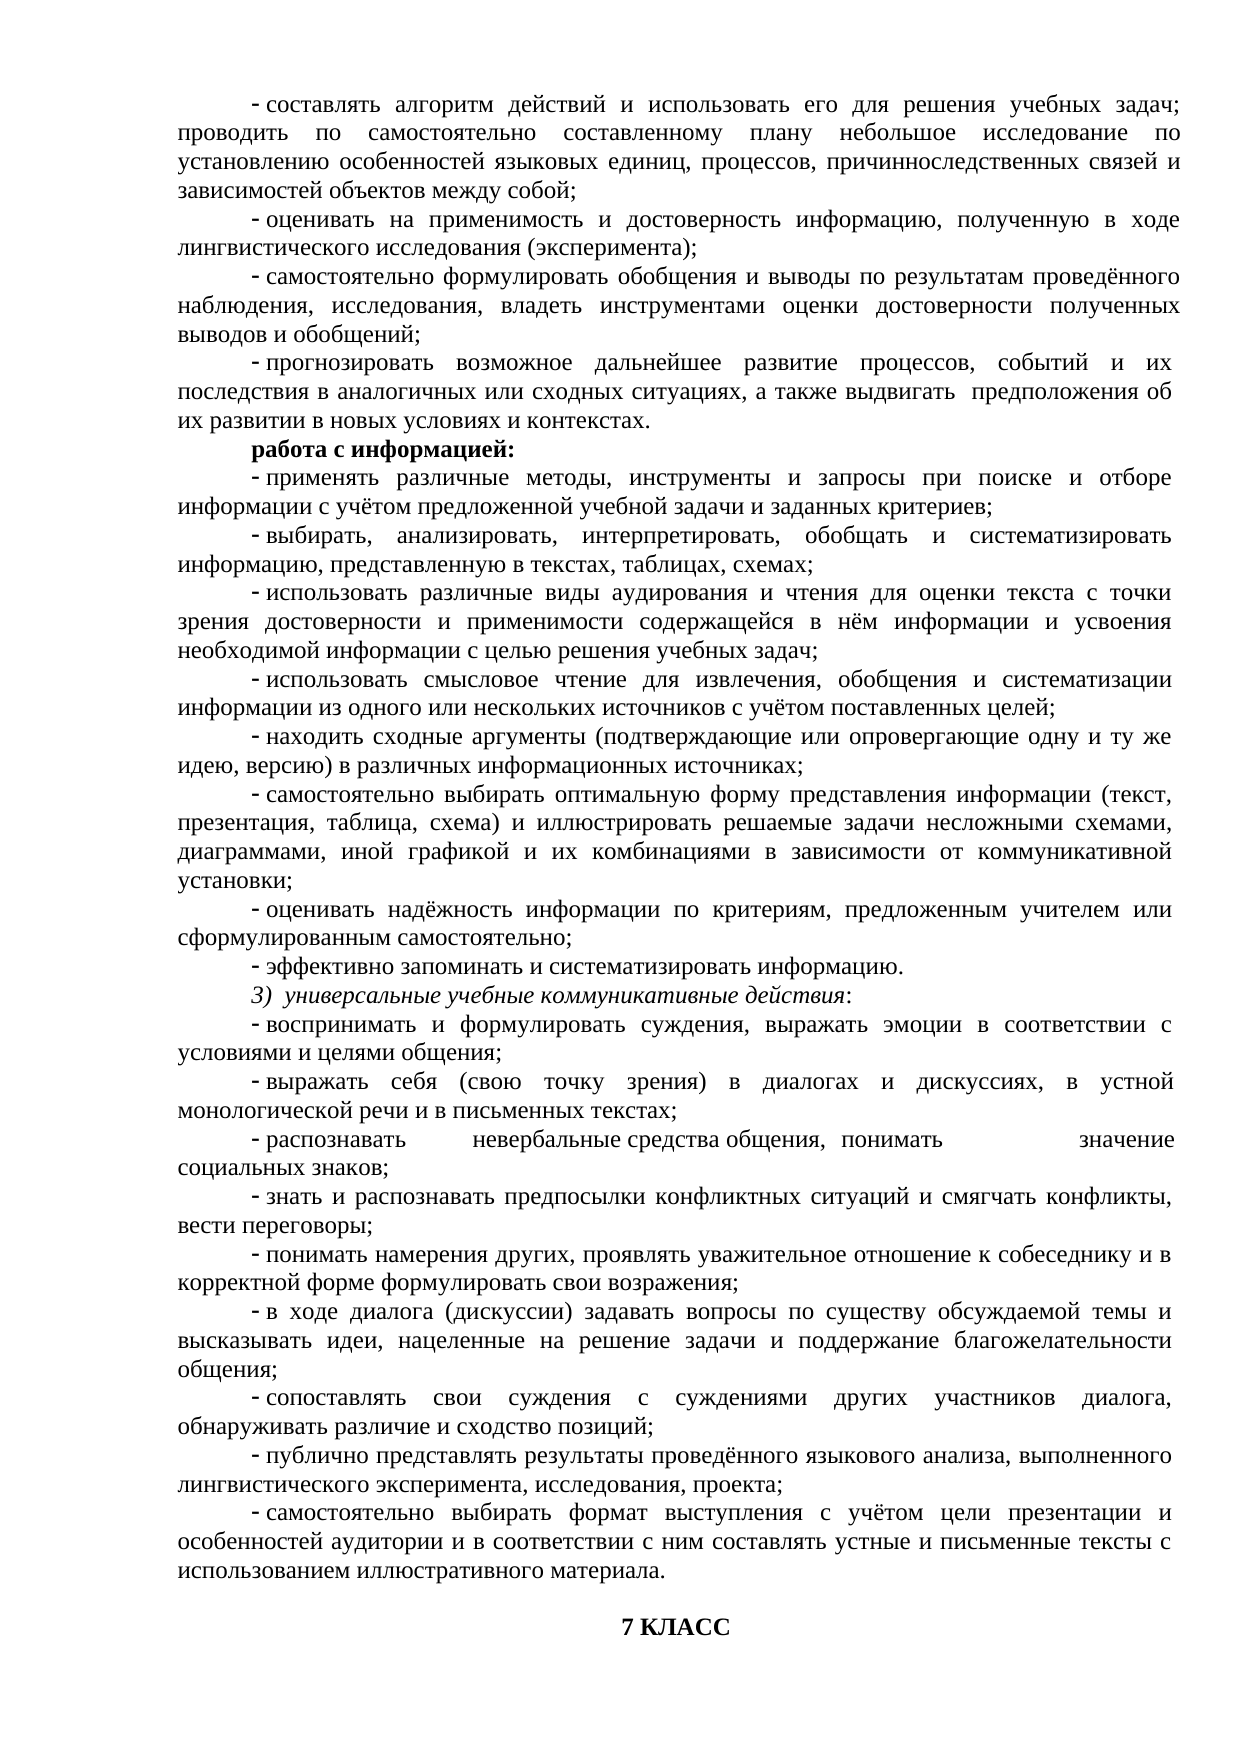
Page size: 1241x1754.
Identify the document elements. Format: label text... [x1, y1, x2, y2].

list сопоставлять свои суждения с суждениями других участников диалога, обнаруживать различие и сходство позиций; [177, 1382, 1173, 1440]
list в ходе диалога (дискуссии) задавать вопросы по существу обсуждаемой темы и высказывать идеи, нацеленные на решение задачи и поддержание благожелательности общения; [177, 1296, 1173, 1382]
list оценивать надёжность информации по критериям, предложенным учителем или сформулированным самостоятельно; [177, 894, 1173, 951]
list использовать смысловое чтение для извлечения, обобщения и систематизации информации из одного или нескольких источников с учётом поставленных целей; [177, 664, 1173, 721]
list самостоятельно выбирать формат выступления с учётом цели презентации и особенностей аудитории и в соответствии с ним составлять устные и письменные тексты с использованием иллюстративного материала. [177, 1497, 1173, 1584]
text работа с информацией: [177, 434, 1173, 462]
list оценивать на применимость и достоверность информацию, полученную в ходе лингвистического исследования (эксперимента); [177, 204, 1181, 261]
list составлять алгоритм действий и использовать его для решения учебных задач; проводить по самостоятельно составленному плану небольшое исследование по установлению особенностей языковых единиц, процессов, причинноследственных связей и зависимостей объектов между собой; [177, 89, 1181, 204]
text 7 КЛАСС [177, 1612, 1174, 1641]
list эффективно запоминать и систематизировать информацию. [177, 951, 1173, 980]
list публично представлять результаты проведённого языкового анализа, выполненного лингвистического эксперимента, исследования, проекта; [177, 1440, 1173, 1497]
text 3) универсальные учебные коммуникативные действия: [177, 980, 1181, 1009]
list знать и распознавать предпосылки конфликтных ситуаций и смягчать конфликты, вести переговоры; [177, 1181, 1173, 1239]
list распознавать невербальные средства общения, понимать значение социальных знаков; [177, 1124, 1175, 1181]
list прогнозировать возможное дальнейшее развитие процессов, событий и их последствия в аналогичных или сходных ситуациях, а также выдвигать предположения об их развитии в новых условиях и контекстах. [177, 347, 1173, 434]
list выражать себя (свою точку зрения) в диалогах и дискуссиях, в устной монологической речи и в письменных текстах; [177, 1066, 1175, 1124]
list самостоятельно выбирать оптимальную форму представления информации (текст, презентация, таблица, схема) и иллюстрировать решаемые задачи несложными схемами, диаграммами, иной графикой и их комбинациями в зависимости от коммуникативной установки; [177, 779, 1173, 894]
list выбирать, анализировать, интерпретировать, обобщать и систематизировать информацию, представленную в текстах, таблицах, схемах; [177, 520, 1173, 577]
list использовать различные виды аудирования и чтения для оценки текста с точки зрения достоверности и применимости содержащейся в нём информации и усвоения необходимой информации с целью решения учебных задач; [177, 577, 1173, 664]
list воспринимать и формулировать суждения, выражать эмоции в соответствии с условиями и целями общения; [177, 1009, 1173, 1066]
list самостоятельно формулировать обобщения и выводы по результатам проведённого наблюдения, исследования, владеть инструментами оценки достоверности полученных выводов и обобщений; [177, 261, 1181, 347]
list понимать намерения других, проявлять уважительное отношение к собеседнику и в корректной форме формулировать свои возражения; [177, 1239, 1173, 1296]
list находить сходные аргументы (подтверждающие или опровергающие одну и ту же идею, версию) в различных информационных источниках; [177, 721, 1173, 779]
list применять различные методы, инструменты и запросы при поиске и отборе информации с учётом предложенной учебной задачи и заданных критериев; [177, 462, 1172, 520]
